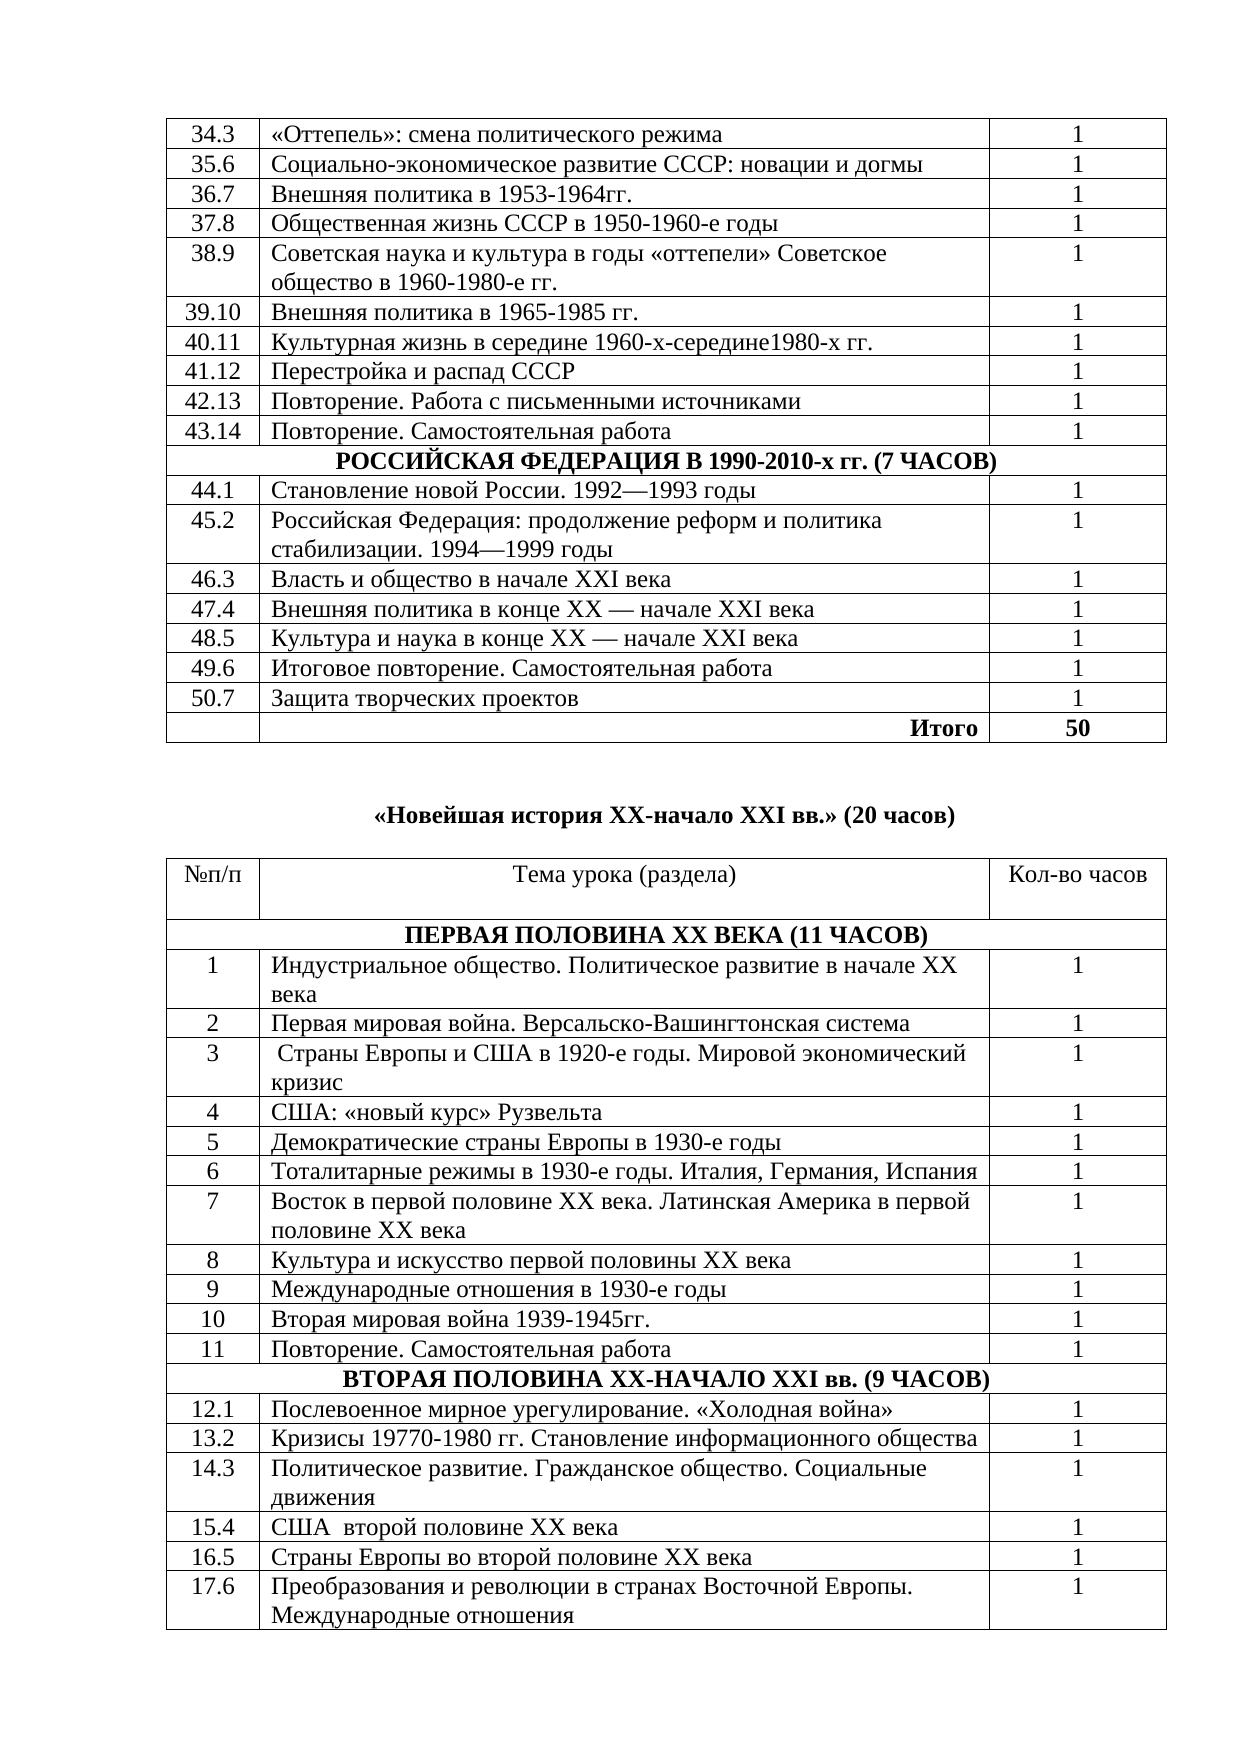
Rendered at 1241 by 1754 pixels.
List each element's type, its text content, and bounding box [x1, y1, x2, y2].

table_cell Страны Европы и США в 1920-е годы. Мировой экономический кризис [260, 1038, 989, 1096]
table_cell Демократические страны Европы в 1930-е годы [260, 1127, 989, 1155]
table_cell Становление новой России. 1992—1993 годы [260, 476, 989, 504]
table_cell Первая мировая война. Версальско-Вашингтонская система [260, 1009, 989, 1037]
table_cell 1 [990, 1424, 1166, 1452]
table_cell 37.8 [167, 209, 259, 237]
table_cell 1 [990, 1334, 1166, 1363]
table_cell США: «новый курс» Рузвельта [260, 1097, 989, 1126]
table_cell 43.14 [167, 416, 259, 445]
table_header Тема урока (раздела) [260, 859, 989, 919]
table_cell 1 [990, 1038, 1166, 1096]
table_cell 38.9 [167, 238, 259, 296]
table_cell Внешняя политика в конце ХХ — начале XXI века [260, 594, 989, 622]
table_cell 11 [167, 1334, 259, 1363]
table_cell 47.4 [167, 594, 259, 622]
table_cell Страны Европы во второй половине ХХ века [260, 1542, 989, 1570]
table_cell 1 [990, 1453, 1166, 1511]
table_cell Власть и общество в начале XXI века [260, 564, 989, 593]
table_cell 1 [990, 564, 1166, 593]
table_cell Тоталитарные режимы в 1930-е годы. Италия, Германия, Испания [260, 1156, 989, 1185]
table_cell Повторение. Самостоятельная работа [260, 416, 989, 445]
table_cell 2 [167, 1009, 259, 1037]
table_cell 36.7 [167, 179, 259, 207]
table_cell 1 [990, 1512, 1166, 1541]
table_cell Преобразования и революции в странах Восточной Европы. Международные отношения [260, 1571, 989, 1629]
table_cell Восток в первой половине ХХ века. Латинская Америка в первой половине ХХ века [260, 1186, 989, 1244]
table_cell 1 [990, 505, 1166, 563]
table_cell 7 [167, 1186, 259, 1244]
table_cell 42.13 [167, 386, 259, 415]
table_cell 1 [990, 179, 1166, 207]
table_cell РОССИЙСКАЯ ФЕДЕРАЦИЯ В 1990-2010-х гг. (7 ЧАСОВ) [167, 446, 1166, 474]
table_cell [167, 713, 259, 742]
table_cell 1 [990, 149, 1166, 178]
table_cell Защита творческих проектов [260, 683, 989, 712]
table_cell 45.2 [167, 505, 259, 563]
table_cell 1 [990, 1275, 1166, 1303]
table_cell 50 [990, 713, 1166, 742]
table_cell США второй половине ХХ века [260, 1512, 989, 1541]
table_cell ВТОРАЯ ПОЛОВИНА ХХ-НАЧАЛО ХХI вв. (9 ЧАСОВ) [167, 1364, 1166, 1393]
table_cell 41.12 [167, 356, 259, 385]
table_cell 1 [990, 238, 1166, 296]
table_cell Культура и наука в конце ХХ — начале XXI века [260, 624, 989, 652]
table_cell 1 [990, 653, 1166, 682]
table_cell 1 [990, 1009, 1166, 1037]
table_cell 1 [990, 119, 1166, 148]
table_cell 34.3 [167, 119, 259, 148]
table_cell 16.5 [167, 1542, 259, 1570]
table_cell Общественная жизнь СССР в 1950-1960-е годы [260, 209, 989, 237]
table_cell 39.10 [167, 297, 259, 326]
table_cell 40.11 [167, 327, 259, 355]
table_cell 1 [990, 1156, 1166, 1185]
table_cell 6 [167, 1156, 259, 1185]
table_cell 1 [990, 1186, 1166, 1244]
table_cell 48.5 [167, 624, 259, 652]
table_cell ПЕРВАЯ ПОЛОВИНА XX ВЕКА (11 ЧАСОВ) [167, 920, 1166, 949]
table_cell 46.3 [167, 564, 259, 593]
table_cell 10 [167, 1304, 259, 1333]
table_cell Культура и искусство первой половины XX века [260, 1245, 989, 1273]
table_cell 1 [990, 356, 1166, 385]
table_cell Кризисы 19770-1980 гг. Становление информационного общества [260, 1424, 989, 1452]
table_cell 1 [990, 950, 1166, 1007]
table_cell 1 [167, 950, 259, 1007]
table_cell Повторение. Самостоятельная работа [260, 1334, 989, 1363]
table_cell Вторая мировая война 1939-1945гг. [260, 1304, 989, 1333]
table_cell 1 [990, 1304, 1166, 1333]
table_cell 9 [167, 1275, 259, 1303]
table_cell Внешняя политика в 1953-1964гг. [260, 179, 989, 207]
table_cell Повторение. Работа с письменными источниками [260, 386, 989, 415]
text «Новейшая история XX-начало XXI вв.» (20 часов) [177, 800, 1152, 829]
table_cell 14.3 [167, 1453, 259, 1511]
table_cell 15.4 [167, 1512, 259, 1541]
table_cell Индустриальное общество. Политическое развитие в начале ХХ века [260, 950, 989, 1007]
table_cell 49.6 [167, 653, 259, 682]
table_cell 1 [990, 386, 1166, 415]
table_cell 17.6 [167, 1571, 259, 1629]
table_cell 1 [990, 297, 1166, 326]
table_cell Культурная жизнь в середине 1960-х-середине1980-х гг. [260, 327, 989, 355]
table_cell 1 [990, 209, 1166, 237]
table_cell «Оттепель»: смена политического режима [260, 119, 989, 148]
table_cell 13.2 [167, 1424, 259, 1452]
table_cell 1 [990, 1571, 1166, 1629]
table_cell Политическое развитие. Гражданское общество. Социальные движения [260, 1453, 989, 1511]
table_cell Перестройка и распад СССР [260, 356, 989, 385]
table_cell 1 [990, 1127, 1166, 1155]
table_cell Социально-экономическое развитие СССР: новации и догмы [260, 149, 989, 178]
table_cell 35.6 [167, 149, 259, 178]
table_cell 1 [990, 327, 1166, 355]
table_cell Послевоенное мирное урегулирование. «Холодная война» [260, 1394, 989, 1422]
table_cell Российская Федерация: продолжение реформ и политика стабилизации. 1994—1999 годы [260, 505, 989, 563]
table_cell 1 [990, 594, 1166, 622]
table_cell 1 [990, 624, 1166, 652]
table_cell 5 [167, 1127, 259, 1155]
table_cell 3 [167, 1038, 259, 1096]
table_cell Итого [260, 713, 989, 742]
table_cell Международные отношения в 1930-е годы [260, 1275, 989, 1303]
table_cell Советская наука и культура в годы «оттепели» Советское общество в 1960-1980-е гг. [260, 238, 989, 296]
table_header Кол-во часов [990, 859, 1166, 919]
table_header №п/п [167, 859, 259, 919]
table_cell Внешняя политика в 1965-1985 гг. [260, 297, 989, 326]
table_cell 1 [990, 1097, 1166, 1126]
table_cell 1 [990, 1245, 1166, 1273]
table_cell 1 [990, 683, 1166, 712]
table_cell 1 [990, 1394, 1166, 1422]
table_cell 12.1 [167, 1394, 259, 1422]
table_cell 44.1 [167, 476, 259, 504]
table_cell 50.7 [167, 683, 259, 712]
table_cell 1 [990, 1542, 1166, 1570]
table_cell 4 [167, 1097, 259, 1126]
table_cell 1 [990, 416, 1166, 445]
table_cell 1 [990, 476, 1166, 504]
table_cell 8 [167, 1245, 259, 1273]
table_cell Итоговое повторение. Самостоятельная работа [260, 653, 989, 682]
